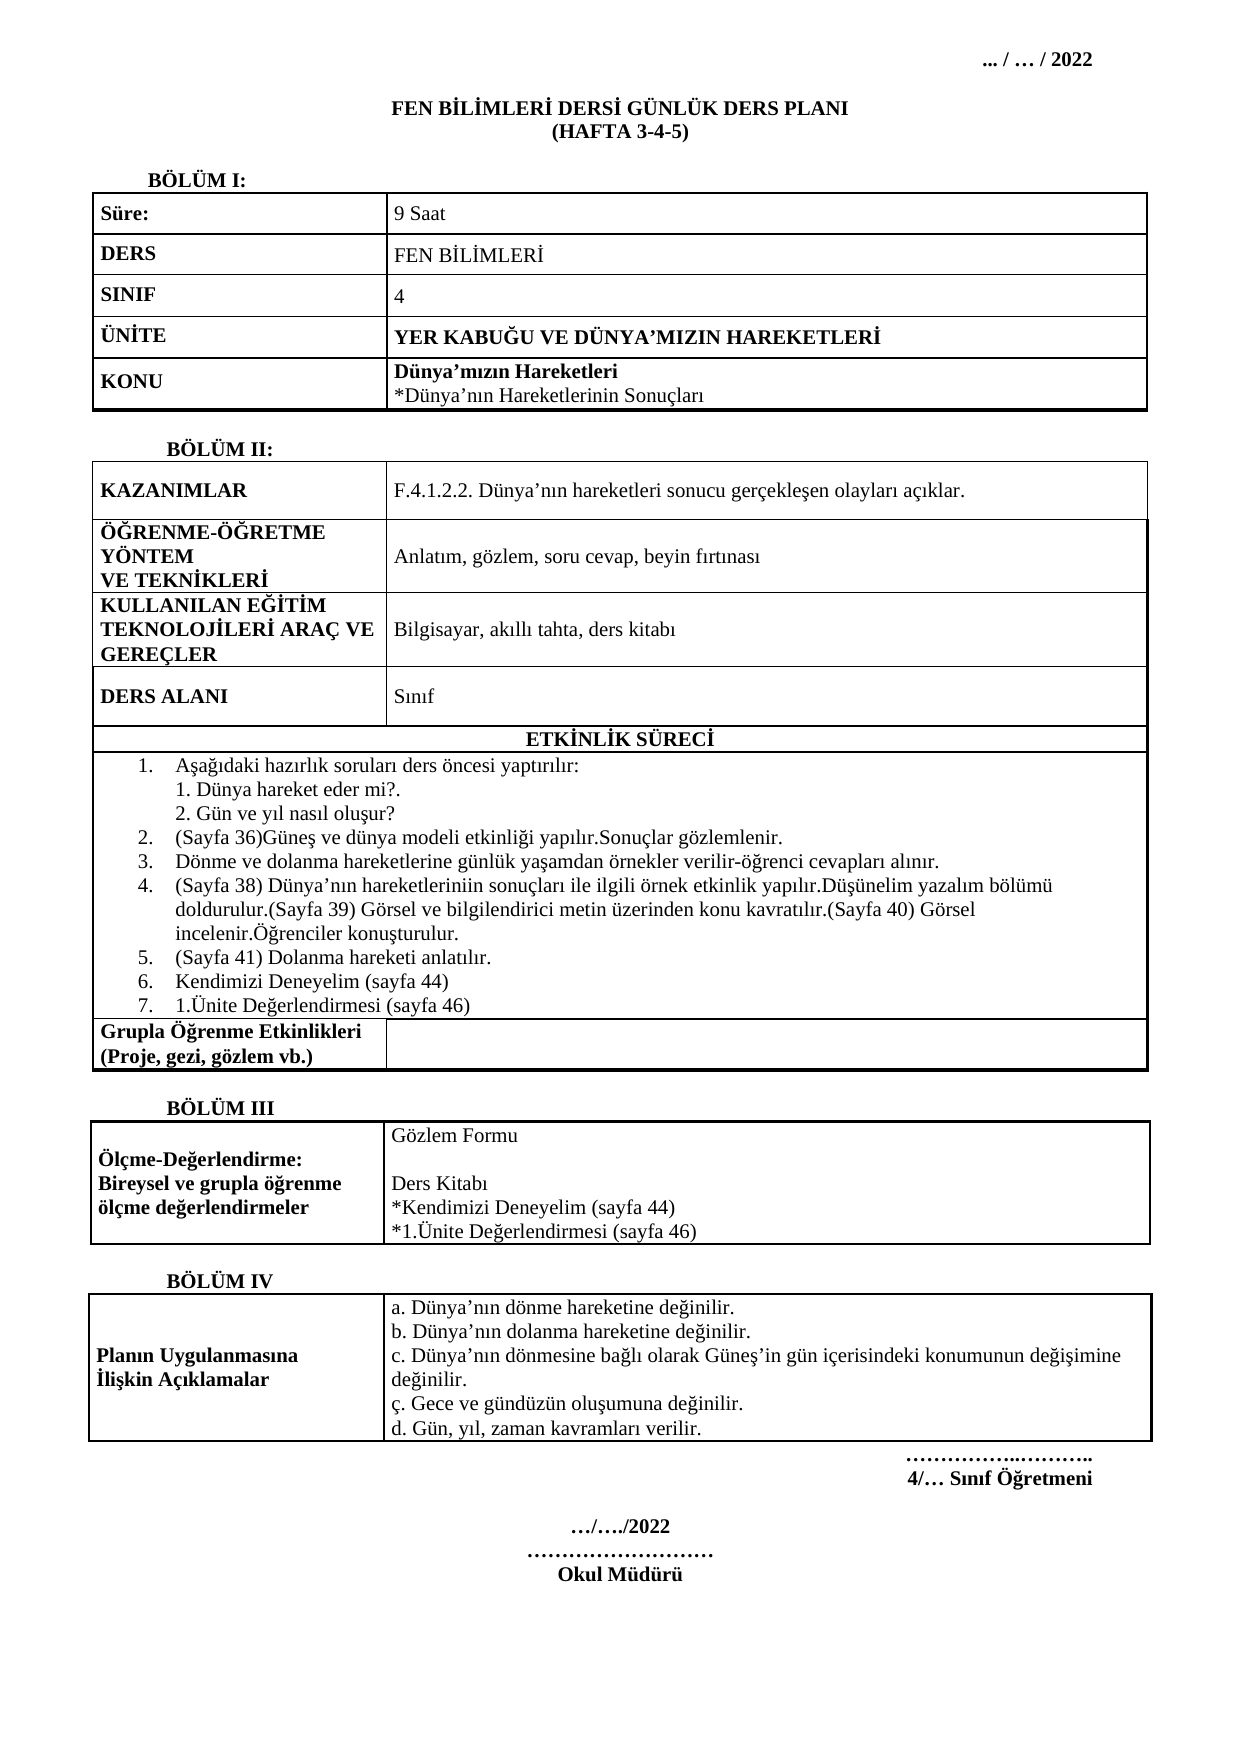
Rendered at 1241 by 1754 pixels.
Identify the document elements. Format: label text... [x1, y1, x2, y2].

table_cell ÜNİTE [94, 317, 386, 357]
table_header Süre: [94, 194, 386, 233]
table_cell FEN BİLİMLERİ [388, 235, 1146, 274]
table_cell [387, 1020, 1146, 1068]
text FEN BİLİMLERİ DERSİ GÜNLÜK DERS PLANI [148, 95, 1092, 119]
text BÖLÜM II: [148, 436, 1092, 461]
table_cell Aşağıdaki hazırlık soruları ders öncesi yaptırılır: 1. Dünya hareket eder mi?. 2. Gün ve yıl nasıl oluşur? (Sayfa 36)Güneş ve dünya modeli etkinliği yapılır.Sonuçlar gözlemlenir. Dönme ve dolanma hareketlerine günlük yaşamdan örnekler verilir-öğrenci cevapları alınır. (Sayfa 38) Dünya’nın hareketleriniin sonuçları ile ilgili örnek etkinlik yapılır.Düşünelim yazalım bölümü doldurulur.(Sayfa 39) Görsel ve bilgilendirici metin üzerinden konu kavratılır.(Sayfa 40) Görsel incelenir.Öğrenciler konuşturulur. (Sayfa 41) Dolanma hareketi anlatılır. Kendimizi Deneyelim (sayfa 44) 1.Ünite Değerlendirmesi (sayfa 46) [94, 753, 1146, 1017]
table_cell Anlatım, gözlem, soru cevap, beyin fırtınası [387, 520, 1146, 592]
text BÖLÜM I: [148, 168, 1092, 192]
subtitle BÖLÜM IV [148, 1269, 1092, 1293]
text 4/… Sınıf Öğretmeni [148, 1466, 1092, 1490]
text ... / … / 2022 [148, 47, 1092, 71]
table_cell ÖĞRENME-ÖĞRETME YÖNTEM VE TEKNİKLERİ [93, 520, 386, 592]
text (HAFTA 3-4-5) [148, 119, 1092, 143]
text ……………..……….. [148, 1442, 1092, 1466]
subtitle BÖLÜM III [148, 1096, 1092, 1120]
table_cell ETKİNLİK SÜRECİ [94, 727, 1146, 751]
table_cell SINIF [94, 275, 386, 316]
table_cell 4 [388, 275, 1146, 316]
table_header a. Dünya’nın dönme hareketine değinilir. b. Dünya’nın dolanma hareketine değinilir. c. Dünya’nın dönmesine bağlı olarak Güneş’in gün içerisindeki konumunun değişimine değinilir. ç. Gece ve gündüzün oluşumuna değinilir. d. Gün, yıl, zaman kavramları verilir. [385, 1295, 1150, 1439]
table_header Gözlem Formu Ders Kitabı *Kendimizi Deneyelim (sayfa 44) *1.Ünite Değerlendirmesi (sayfa 46) [385, 1123, 1149, 1243]
table_cell YER KABUĞU VE DÜNYA’MIZIN HAREKETLERİ [388, 317, 1146, 357]
text ……………………… [148, 1538, 1092, 1562]
table_cell DERS [94, 235, 386, 274]
table_cell Grupla Öğrenme Etkinlikleri (Proje, gezi, gözlem vb.) [94, 1019, 386, 1068]
table_cell KULLANILAN EĞİTİM TEKNOLOJİLERİ ARAÇ VE GEREÇLER [93, 593, 386, 666]
table_header 9 Saat [388, 194, 1146, 233]
table_cell KONU [94, 359, 386, 408]
table_cell Dünya’mızın Hareketleri *Dünya’nın Hareketlerinin Sonuçları [388, 359, 1146, 408]
text …/…./2022 [148, 1514, 1092, 1538]
table_header F.4.1.2.2. Dünya’nın hareketleri sonucu gerçekleşen olayları açıklar. [387, 462, 1147, 519]
table_cell Sınıf [387, 667, 1146, 725]
table_header Planın Uygulanmasına İlişkin Açıklamalar [90, 1295, 383, 1439]
table_header Ölçme-Değerlendirme: Bireysel ve grupla öğrenme ölçme değerlendirmeler [92, 1123, 383, 1243]
table_header KAZANIMLAR [93, 462, 386, 519]
table_cell DERS ALANI [94, 667, 386, 725]
table_cell Bilgisayar, akıllı tahta, ders kitabı [387, 593, 1146, 666]
text Okul Müdürü [148, 1562, 1092, 1586]
